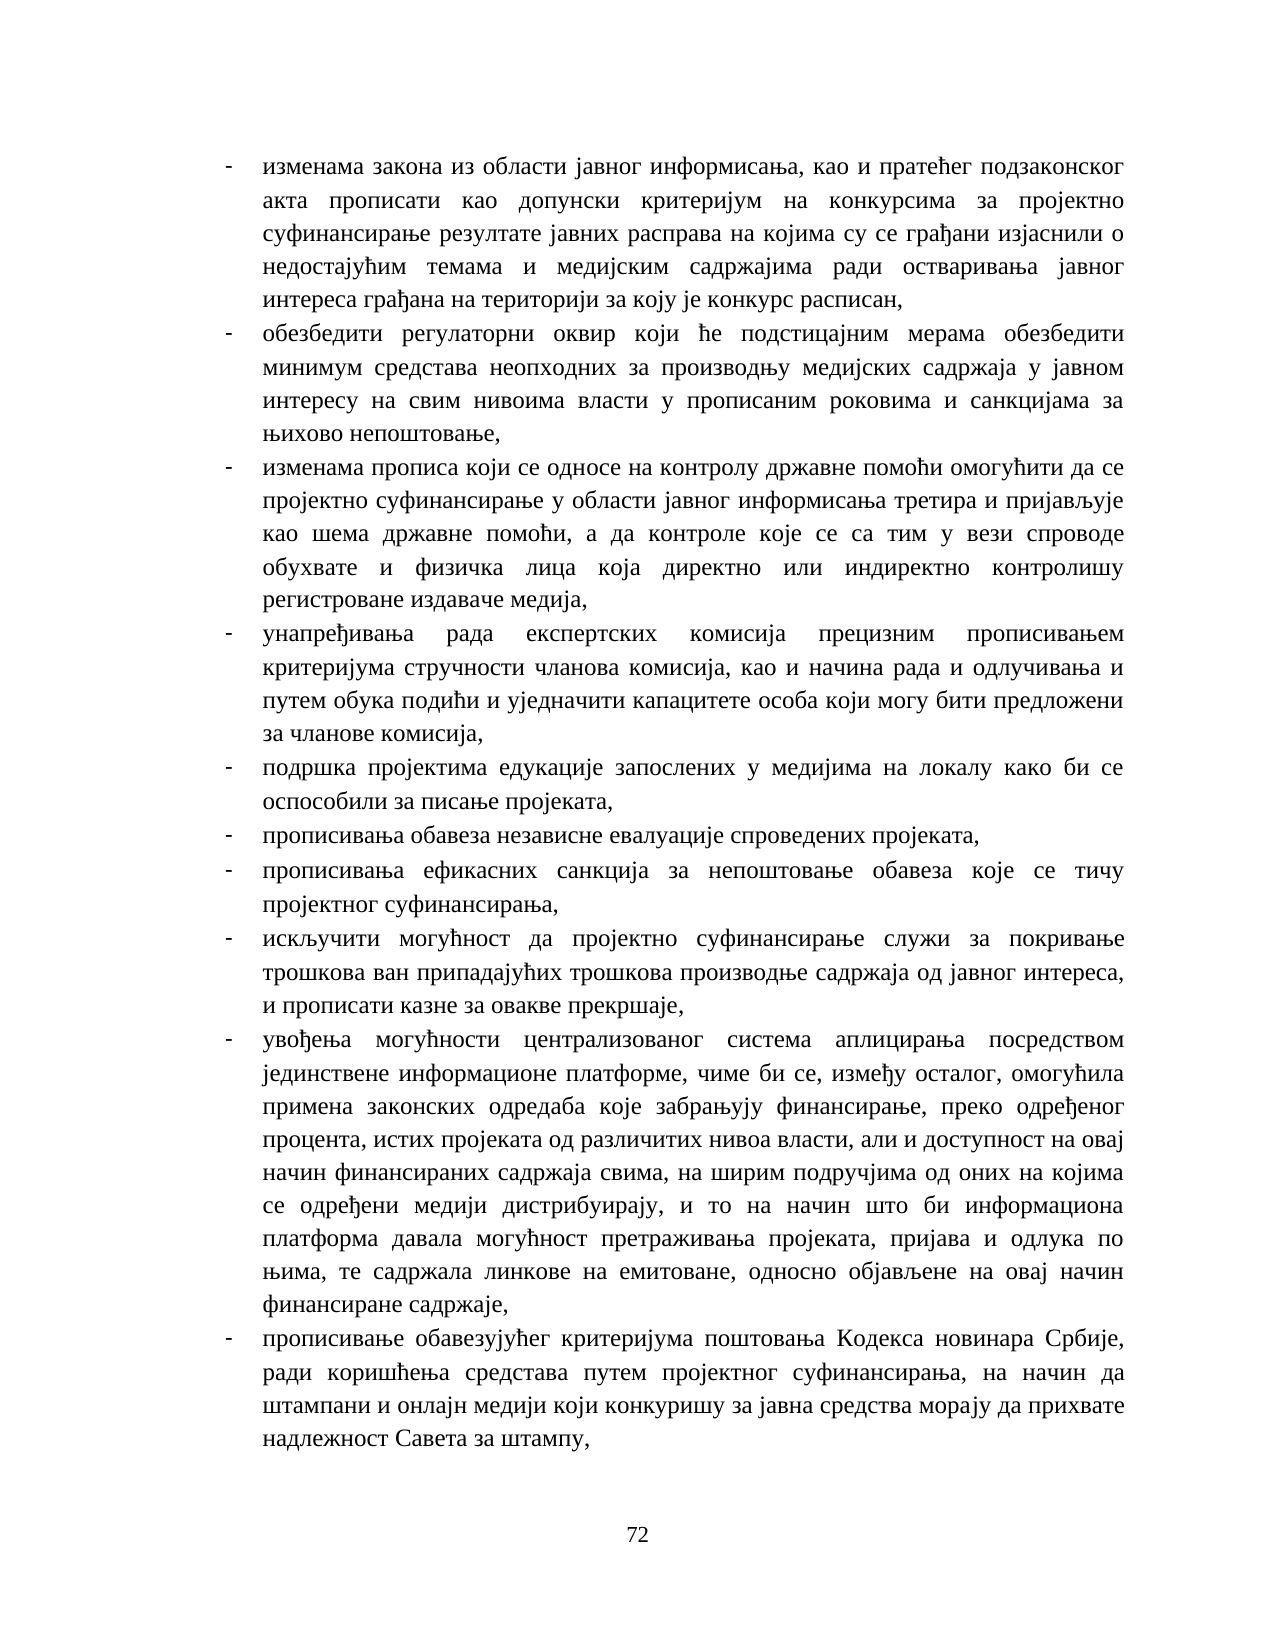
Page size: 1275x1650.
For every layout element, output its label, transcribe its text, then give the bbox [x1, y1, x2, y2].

list искључити могућност да пројектно суфинансирање служи за покривање трошкова ван припадајућих трошкова производње садржаја од јавног интереса, и прописати казне за овакве прекршаје, [225, 922, 1125, 1019]
list прописивања ефикасних санкција за непоштовање обавеза које се тичу пројектног суфинансирања, [225, 854, 1125, 918]
list подршка пројектима едукације запослених у медијима на локалу како би се оспособили за писање пројеката, [225, 751, 1125, 815]
list прописивања обавеза независне евалуације спроведених пројеката, [225, 819, 1125, 850]
list обезбедити регулаторни оквир који ће подстицајним мерама обезбедити минимум средстава неопходних за производњу медијских садржаја у јавном интересу на свим нивоима власти у прописаним роковима и санкцијама за њихово непоштовање, [225, 317, 1125, 446]
list изменама прописа који се односе на контролу државне помоћи омогућити да се пројектно суфинансирање у области јавног информисања третира и пријављује као шема државне помоћи, а да контроле које се са тим у вези спроводе обухвате и физичка лица која директно или индиректно контролишу регистроване издаваче медија, [225, 451, 1125, 613]
list унапређивања рада експертских комисија прецизним прописивањем критеријума стручности чланова комисија, као и начина рада и одлучивања и путем обука подићи и уједначити капацитете особа који могу бити предложени за чланове комисија, [225, 618, 1125, 747]
list увођења могућности централизованог система аплицирања посредством јединствене информационе платформе, чиме би се, између осталог, омогућила примена законских одредаба које забрањују финансирање, преко одређеног процента, истих пројеката од различитих нивоа власти, али и доступност на овај начин финансираних садржаја свима, на ширим подручјима од оних на којима се одређени медији дистрибуирају, и то на начин што би информациона платформа давала могућност претраживања пројеката, пријава и одлука по њима, те садржала линкове на емитоване, односно објављене на овај начин финансиране садржаје, [225, 1023, 1125, 1318]
list прописивање обавезујућег критеријума поштовања Кодекса новинара Србије, ради коришћења средстава путем пројектног суфинансирања, на начин да штампани и онлајн медији који конкуришу за јавна средства морају да прихвате надлежност Савета за штампу, [225, 1322, 1125, 1451]
list изменама закона из области јавног информисања, као и пратећег подзаконског акта прописати као допунски критеријум на конкурсима за пројектно суфинансирање резултате јавних расправа на којима су се грађани изјаснили о недостајућим темама и медијским садржајима ради остваривања јавног интереса грађана на територији за коју је конкурс расписан, [225, 150, 1125, 313]
